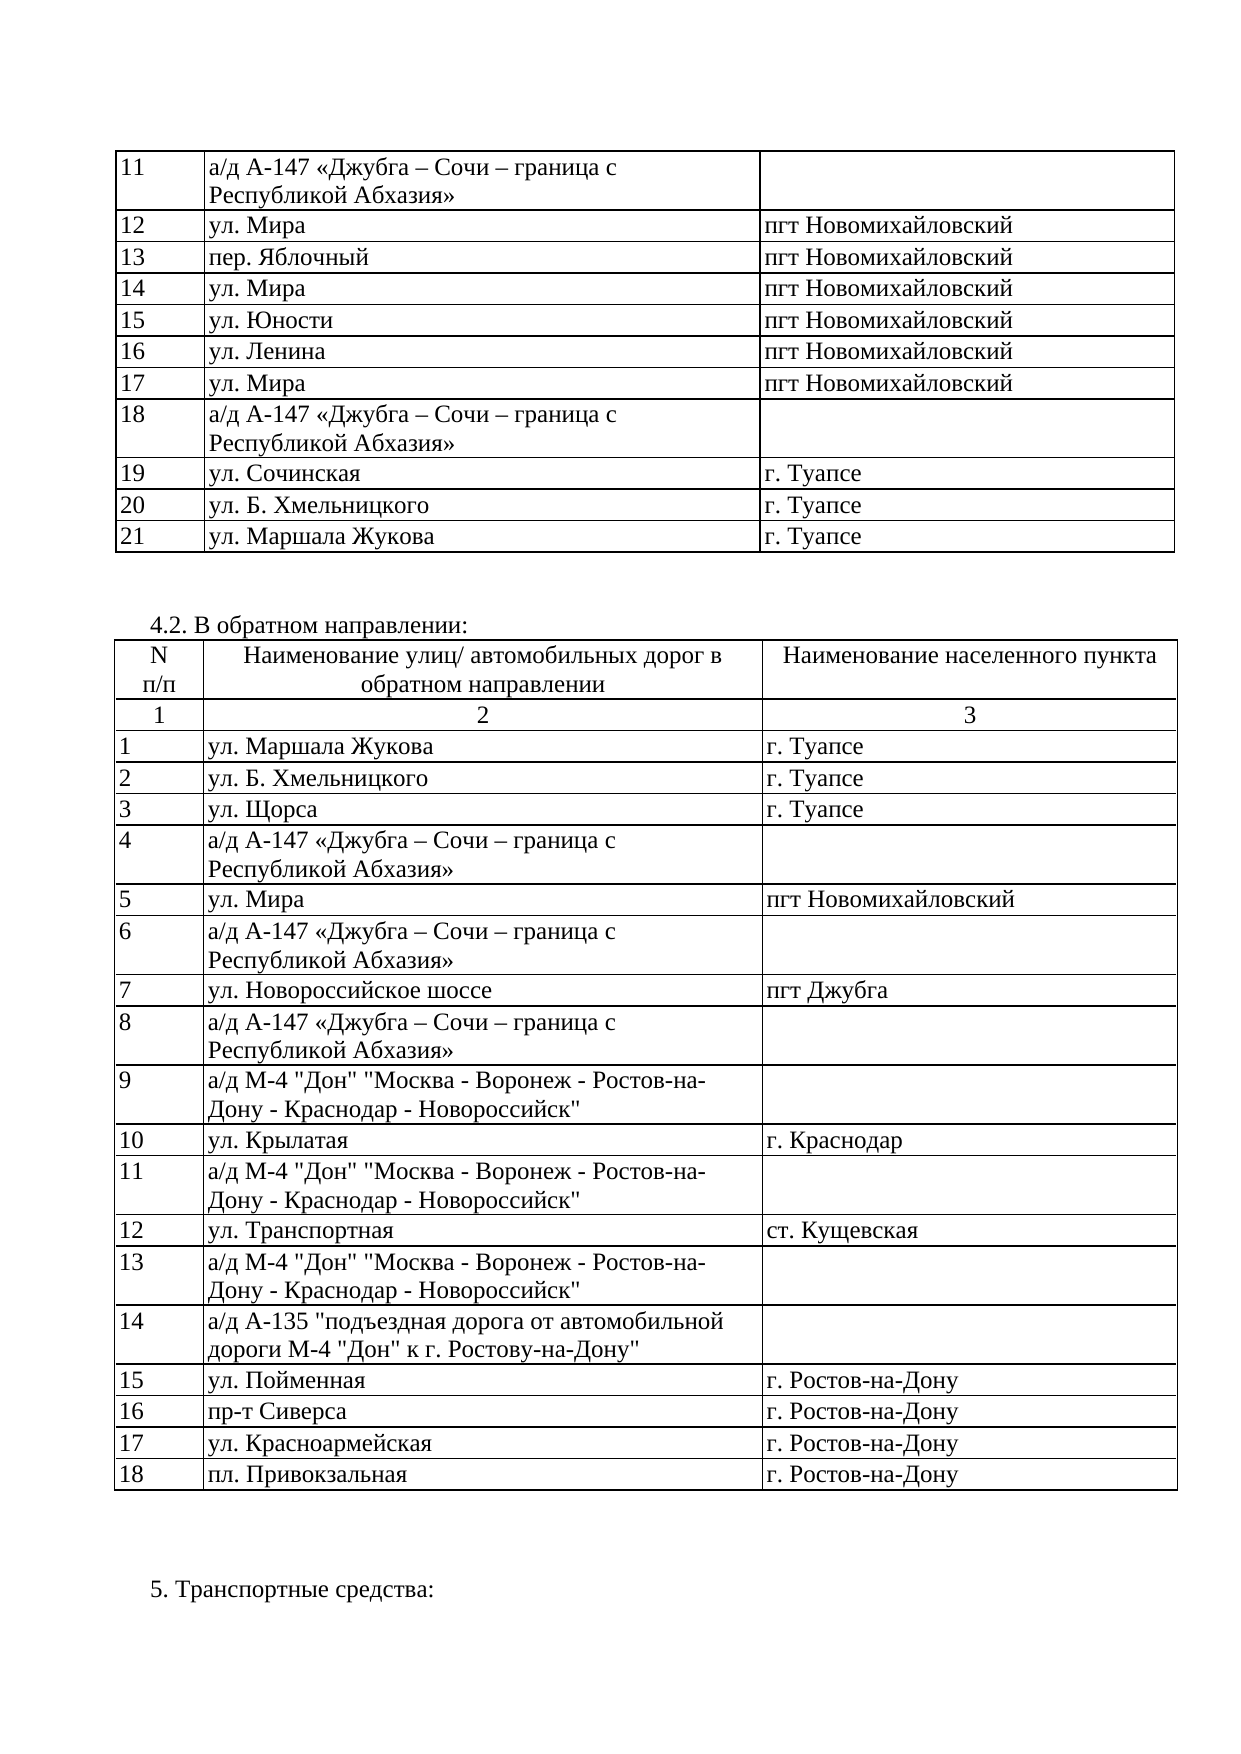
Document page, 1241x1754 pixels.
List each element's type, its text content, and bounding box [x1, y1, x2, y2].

table_cell 14 [115, 1305, 203, 1363]
table_cell 3 [763, 698, 1177, 729]
table_cell 12 [115, 1215, 203, 1245]
table_cell а/д А-147 «Джубга – Сочи – граница с Республикой Абхазия» [204, 826, 762, 883]
table_cell а/д А-147 «Джубга – Сочи – граница с Республикой Абхазия» [204, 916, 762, 973]
table_cell ул. Маршала Жукова [205, 521, 759, 551]
table_cell 11 [117, 152, 204, 209]
table_cell ул. Транспортная [204, 1215, 762, 1245]
table_cell пгт Новомихайловский [761, 211, 1174, 241]
table_cell 15 [117, 305, 204, 335]
table_cell ул. Крылатая [204, 1125, 762, 1154]
table_cell ул. Мира [205, 211, 759, 241]
table_cell [763, 915, 1177, 973]
table_cell г. Туапсе [761, 521, 1174, 551]
table_cell а/д М-4 "Дон" "Москва - Воронеж - Ростов-на-Дону - Краснодар - Новороссийск" [204, 1247, 762, 1304]
table_cell г. Краснодар [763, 1123, 1177, 1154]
table_cell г. Туапсе [761, 490, 1174, 520]
table_cell пгт Новомихайловский [761, 242, 1174, 272]
table_cell а/д М-4 "Дон" "Москва - Воронеж - Ростов-на-Дону - Краснодар - Новороссийск" [204, 1066, 762, 1123]
table_cell ул. Мира [204, 885, 762, 914]
table_cell 15 [115, 1364, 203, 1395]
table_cell 13 [117, 242, 204, 272]
table_cell ул. Пойменная [204, 1365, 762, 1395]
table_cell ул. Б. Хмельницкого [204, 763, 762, 792]
table_cell г. Ростов-на-Дону [763, 1458, 1177, 1489]
table_cell 19 [117, 458, 204, 488]
table_cell а/д А-147 «Джубга – Сочи – граница с Республикой Абхазия» [205, 400, 759, 457]
table_cell пгт Джубга [763, 974, 1177, 1005]
table_cell 20 [117, 490, 204, 520]
table_cell ул. Ленина [205, 337, 759, 366]
table_cell 14 [117, 274, 204, 303]
table_cell [763, 824, 1177, 883]
table_cell а/д М-4 "Дон" "Москва - Воронеж - Ростов-на-Дону - Краснодар - Новороссийск" [204, 1156, 762, 1214]
table_cell 16 [115, 1396, 203, 1426]
table_cell ул. Щорса [204, 794, 762, 824]
table_cell а/д А-147 «Джубга – Сочи – граница с Республикой Абхазия» [204, 1007, 762, 1064]
table_cell [761, 400, 1174, 457]
table_cell пер. Яблочный [205, 242, 759, 272]
table_cell 18 [117, 400, 204, 457]
table_cell ст. Кущевская [763, 1214, 1177, 1245]
text 4.2. В обратном направлении: [150, 610, 1090, 639]
table_cell ул. Красноармейская [204, 1428, 762, 1458]
table_cell ул. Юности [205, 305, 759, 335]
table_cell [763, 1245, 1177, 1304]
table_cell 12 [117, 211, 204, 241]
table_cell [761, 152, 1174, 209]
table_cell 7 [115, 975, 203, 1005]
table_cell пл. Привокзальная [204, 1459, 762, 1489]
table_cell ул. Новороссийское шоссе [204, 975, 762, 1005]
table_cell г. Туапсе [763, 761, 1177, 792]
table_cell 21 [117, 521, 204, 551]
table_cell ул. Мира [205, 274, 759, 303]
table_cell а/д А-135 "подъездная дорога от автомобильной дороги М-4 "Дон" к г. Ростову-на-Дону" [204, 1306, 762, 1363]
table_cell ул. Сочинская [205, 458, 759, 488]
table_cell пр-т Сиверса [204, 1396, 762, 1426]
table_cell 5 [115, 884, 203, 914]
table_cell 10 [115, 1124, 203, 1154]
table_header Наименование населенного пункта [763, 641, 1177, 698]
table_cell пгт Новомихайловский [761, 305, 1174, 335]
table_cell пгт Новомихайловский [763, 883, 1177, 914]
table_cell 13 [115, 1246, 203, 1304]
table_cell 1 [115, 731, 203, 761]
table_cell г. Ростов-на-Дону [763, 1363, 1177, 1395]
table_cell 17 [117, 368, 204, 398]
table_cell [763, 1304, 1177, 1363]
table_cell 4 [115, 825, 203, 883]
table_cell 6 [115, 916, 203, 973]
table_cell пгт Новомихайловский [761, 368, 1174, 398]
table_cell пгт Новомихайловский [761, 274, 1174, 303]
table_cell 11 [115, 1156, 203, 1214]
table_cell [763, 1064, 1177, 1123]
table_cell г. Туапсе [763, 793, 1177, 824]
table_cell пгт Новомихайловский [761, 337, 1174, 366]
table_cell [763, 1005, 1177, 1064]
table_cell 2 [204, 700, 762, 729]
table_cell г. Туапсе [761, 458, 1174, 488]
table_header N п/п [115, 641, 203, 698]
table_cell 17 [115, 1427, 203, 1458]
table_cell ул. Маршала Жукова [204, 731, 762, 761]
text 5. Транспортные средства: [150, 1574, 1090, 1603]
table_cell 1 [115, 699, 203, 729]
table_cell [205, 152, 759, 209]
table_header Наименование улиц/ автомобильных дорог в обратном направлении [204, 641, 762, 698]
table_cell 3 [115, 794, 203, 824]
table_cell 16 [117, 337, 204, 366]
table_cell г. Ростов-на-Дону [763, 1395, 1177, 1426]
table_cell ул. Мира [205, 368, 759, 398]
table_cell 18 [115, 1459, 203, 1489]
table_cell [763, 1155, 1177, 1214]
table_cell г. Туапсе [763, 730, 1177, 761]
table_cell 2 [115, 762, 203, 792]
table_cell 8 [115, 1006, 203, 1064]
table_cell 9 [115, 1065, 203, 1123]
table_cell г. Ростов-на-Дону [763, 1426, 1177, 1458]
table_cell ул. Б. Хмельницкого [205, 490, 759, 520]
